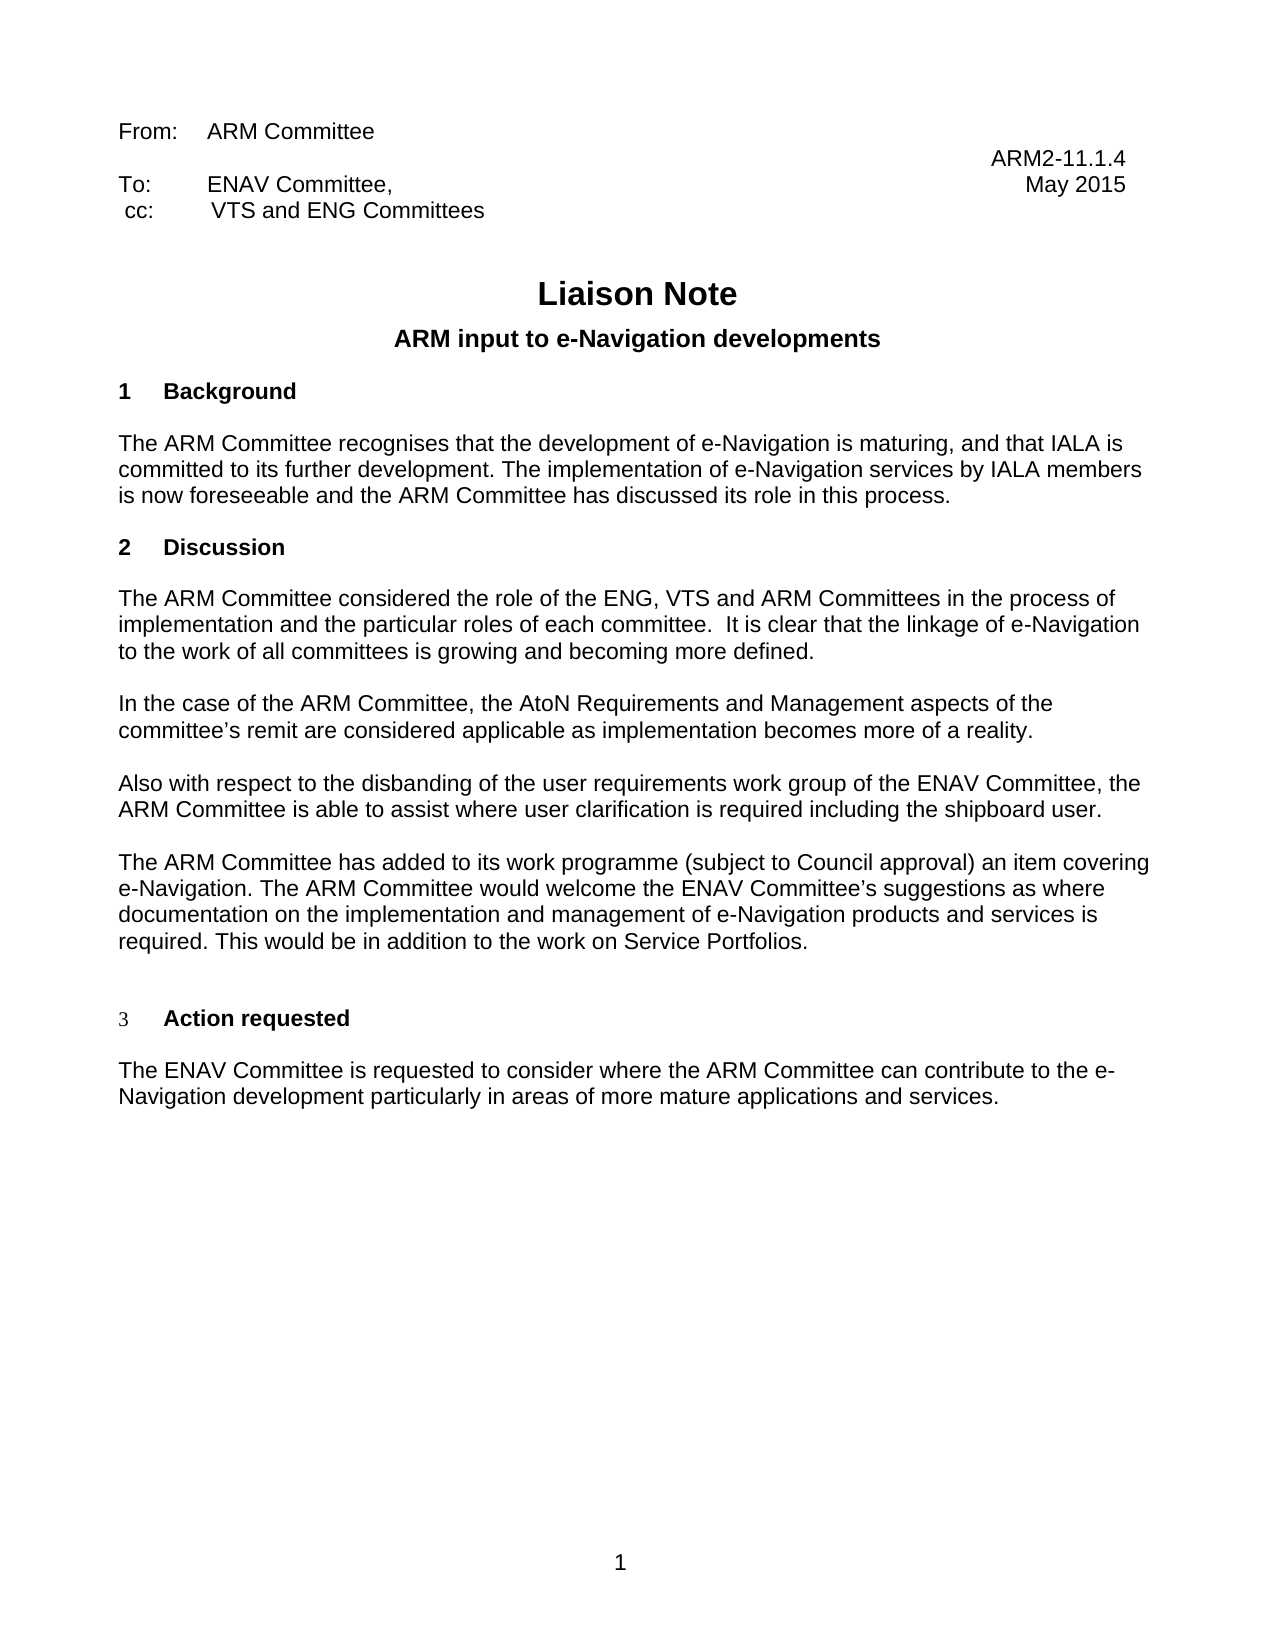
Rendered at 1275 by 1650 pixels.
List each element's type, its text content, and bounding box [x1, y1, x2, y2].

text The ENAV Committee is requested to consider where the ARM Committee can contribute to the e-Navigation development particularly in areas of more mature applications and services. [118, 1057, 1157, 1109]
text The ARM Committee has added to its work programme (subject to Council approval) an item covering e-Navigation. The ARM Committee would welcome the ENAV Committee’s suggestions as where documentation on the implementation and management of e-Navigation products and services is required. This would be in addition to the work on Service Portfolios. [118, 848, 1157, 954]
text In the case of the ARM Committee, the AtoN Requirements and Management aspects of the committee’s remit are considered applicable as implementation becomes more of a reality. [118, 690, 1157, 743]
text ARM input to e-Navigation developments [118, 324, 1157, 353]
table_header ARM2-11.1.4 [568, 118, 1137, 171]
list The ARM Committee recognises that the development of e-Navigation is maturing, and that IALA is committed to its further development. The implementation of e-Navigation services by IALA members is now foreseeable and the ARM Committee has discussed its role in this process. [118, 429, 1157, 509]
table_cell To: ENAV Committee, cc: VTS and ENG Committees [107, 171, 568, 223]
subtitle Action requested [118, 1005, 1157, 1032]
subtitle Background [118, 378, 1157, 404]
text Also with respect to the disbanding of the user requirements work group of the ENAV Committee, the ARM Committee is able to assist where user clarification is required including the shipboard user. [118, 769, 1157, 822]
table_cell May 2015 [568, 171, 1137, 223]
table_header From: ARM Committee [107, 118, 568, 171]
text The ARM Committee considered the role of the ENG, VTS and ARM Committees in the process of implementation and the particular roles of each committee. It is clear that the linkage of e-Navigation to the work of all committees is growing and becoming more defined. [118, 585, 1157, 664]
title Liaison Note [118, 273, 1157, 312]
subtitle Discussion [118, 534, 1157, 560]
